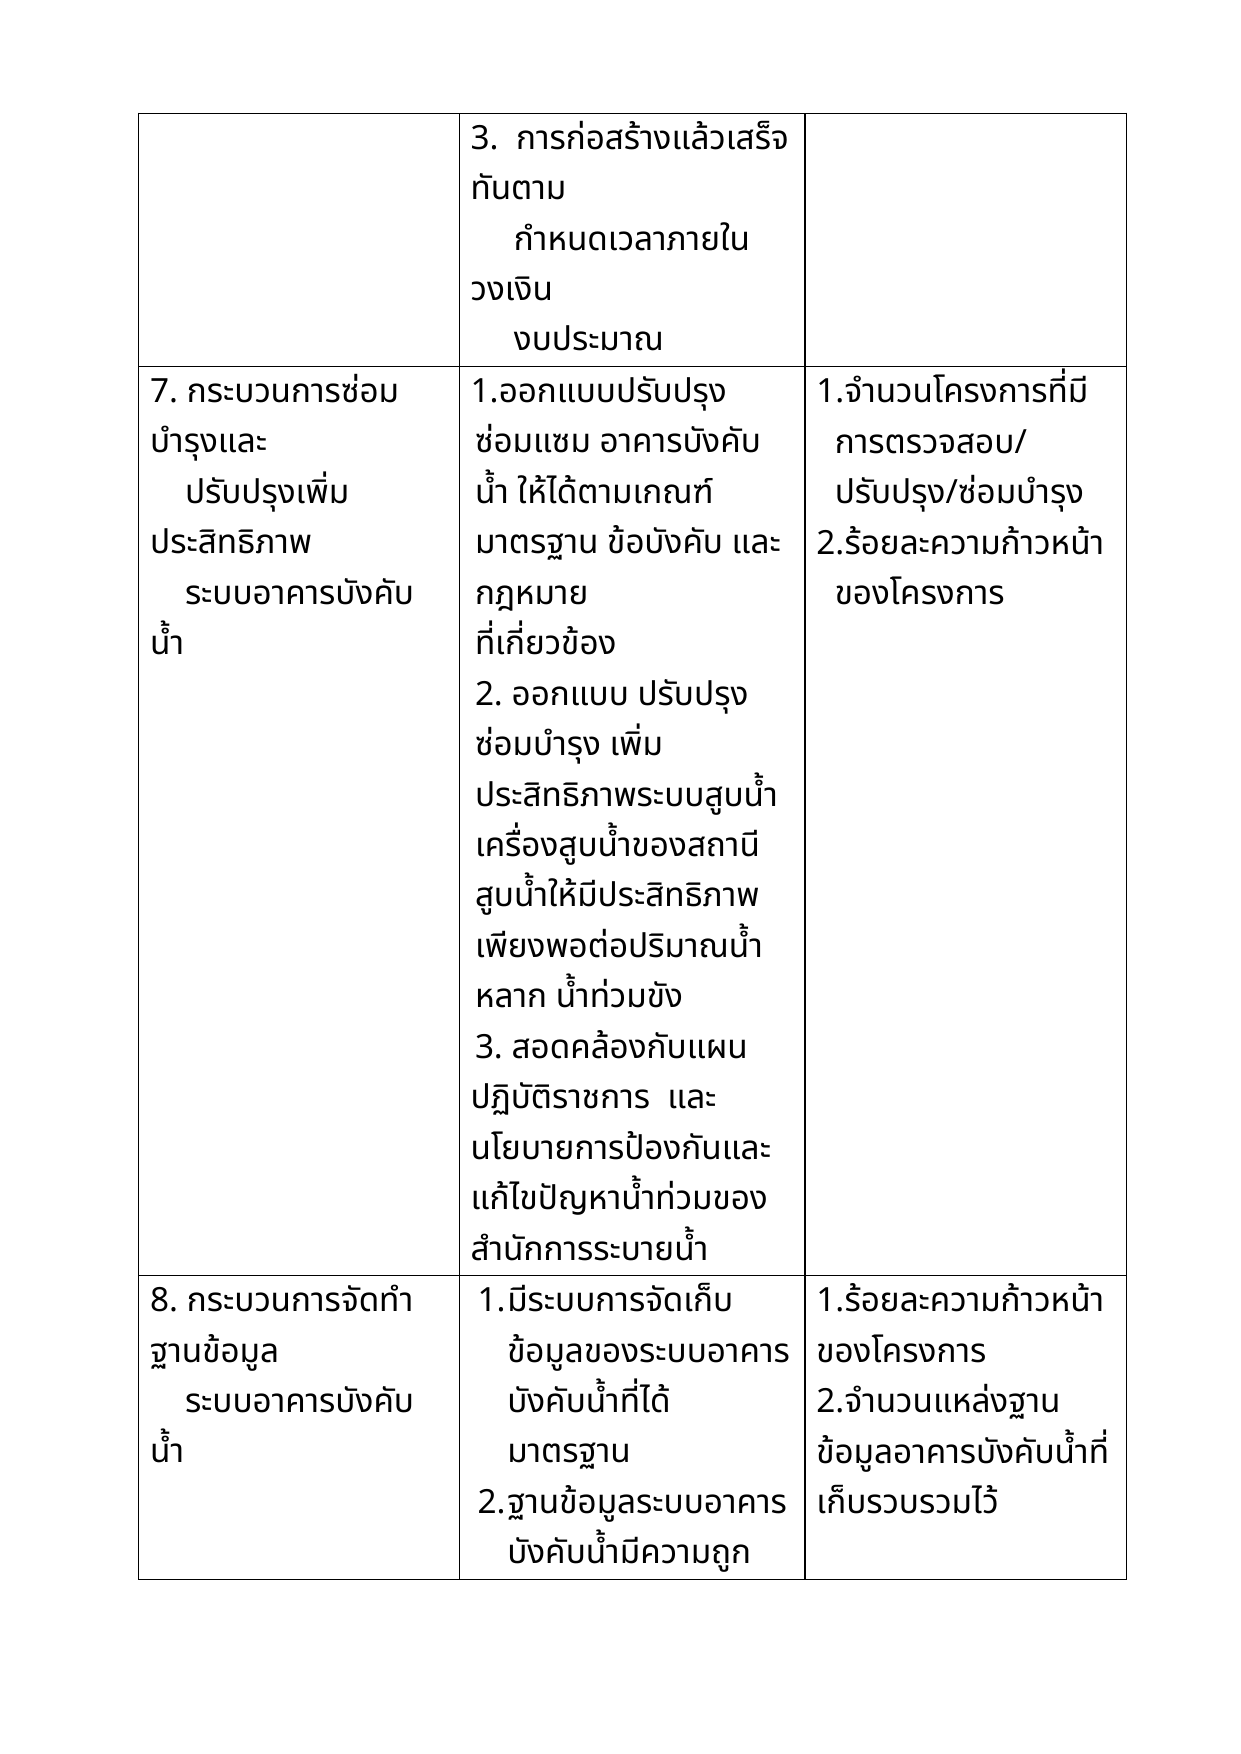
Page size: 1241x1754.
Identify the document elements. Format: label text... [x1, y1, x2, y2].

table_cell 1.ออกแบบปรับปรุง ซ่อมแซม อาคารบังคับน้ำ ให้ได้ตามเกณฑ์มาตรฐาน ข้อบังคับ และกฎหมาย ที่เกี่ยวข้อง 2. ออกแบบ ปรับปรุง ซ่อมบำรุง เพิ่มประสิทธิภาพระบบสูบน้ำ เครื่องสูบน้ำของสถานีสูบน้ำให้มีประสิทธิภาพเพียงพอต่อปริมาณน้ำหลาก น้ำท่วมขัง 3. สอดคล้องกับแผนปฏิบัติราชการ และนโยบายการป้องกันและแก้ไขปัญหาน้ำท่วมของสำนักการระบายน้ำ [460, 367, 804, 1275]
table_cell 1.จำนวนโครงการที่มีการตรวจสอบ/ปรับปรุง/ซ่อมบำรุง 2.ร้อยละความก้าวหน้าของโครงการ [806, 367, 1126, 1275]
table_cell 7. กระบวนการซ่อมบำรุงและ ปรับปรุงเพิ่มประสิทธิภาพ ระบบอาคารบังคับน้ำ [139, 367, 459, 1275]
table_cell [806, 114, 1126, 366]
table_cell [139, 114, 459, 366]
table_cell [460, 1276, 804, 1579]
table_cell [806, 1276, 1126, 1579]
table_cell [460, 114, 804, 366]
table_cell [139, 1276, 459, 1579]
